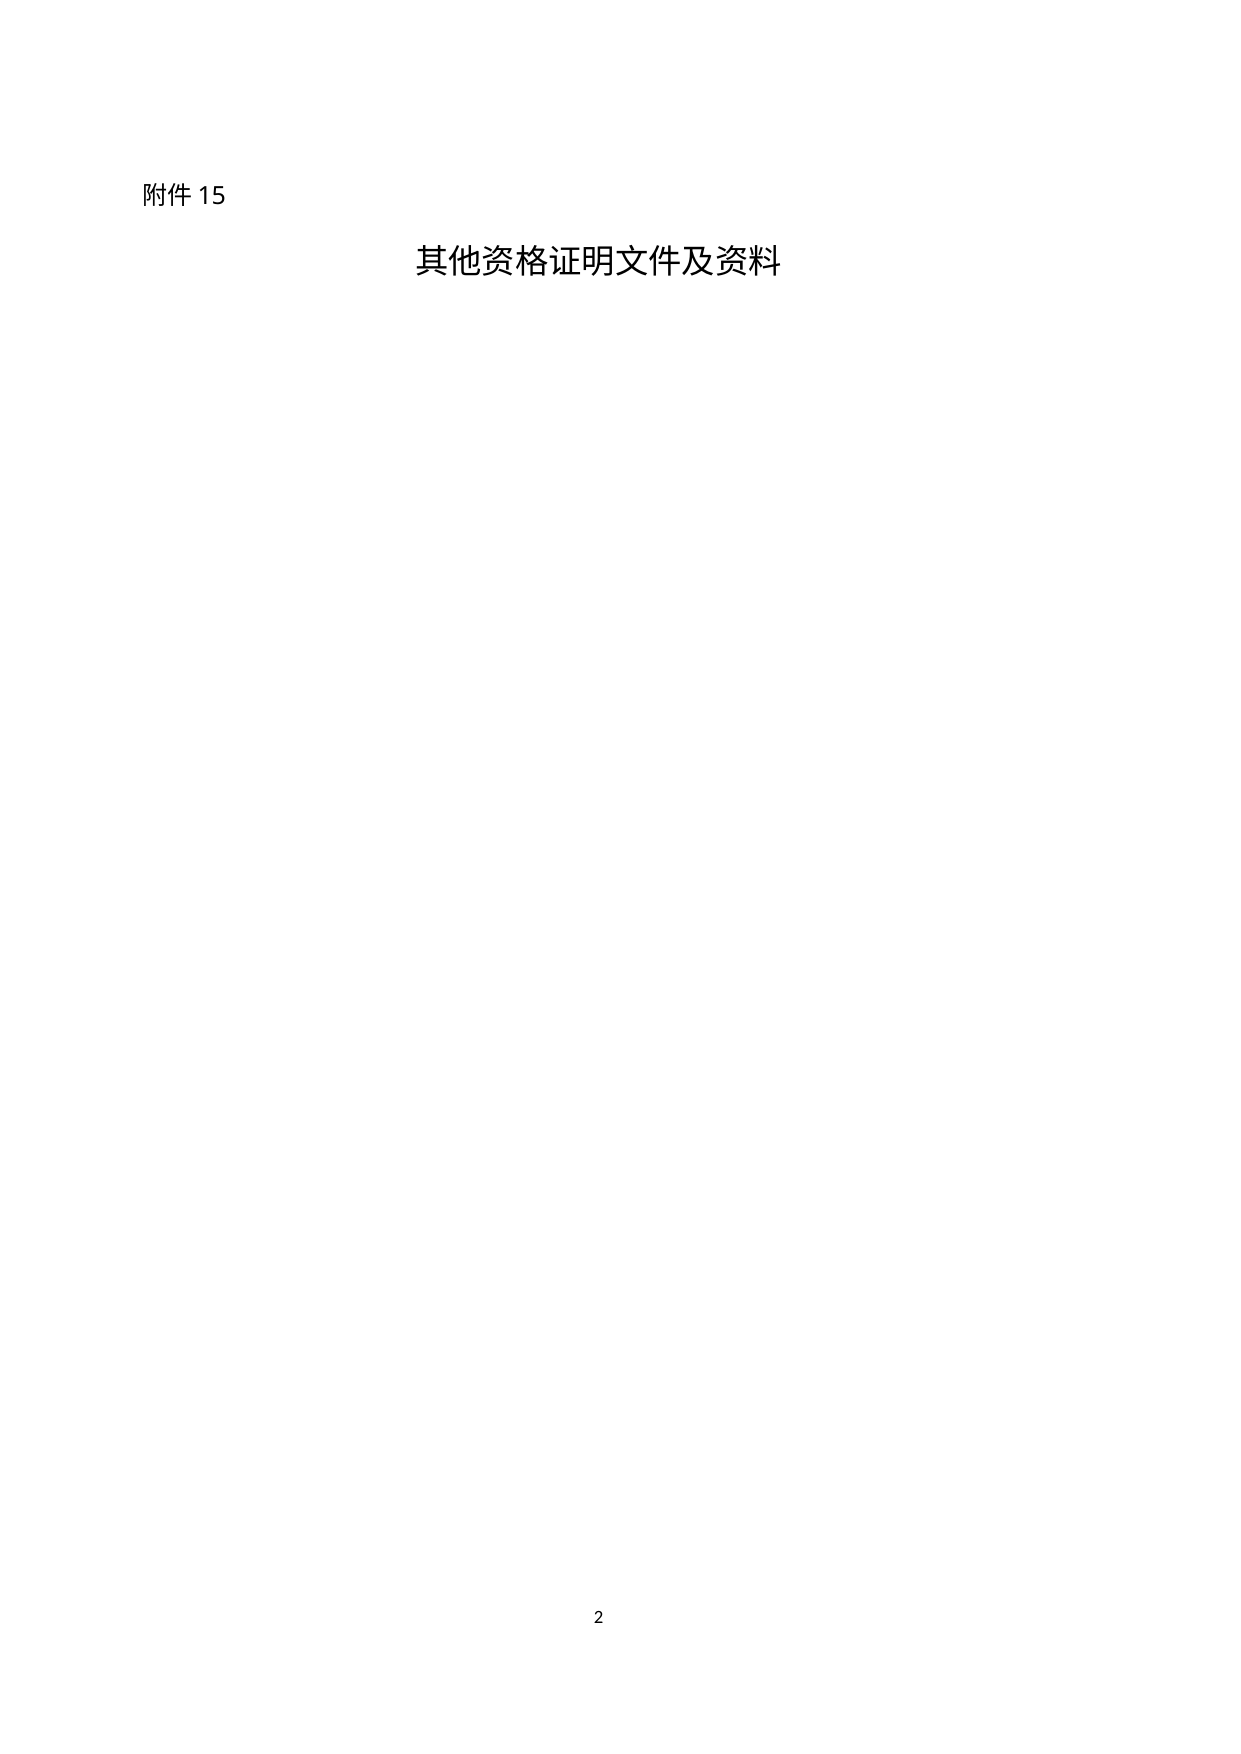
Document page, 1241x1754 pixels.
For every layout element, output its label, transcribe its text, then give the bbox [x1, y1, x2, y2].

text 其他资格证明文件及资料 [142, 226, 1054, 291]
text 附件15 [142, 161, 1054, 226]
